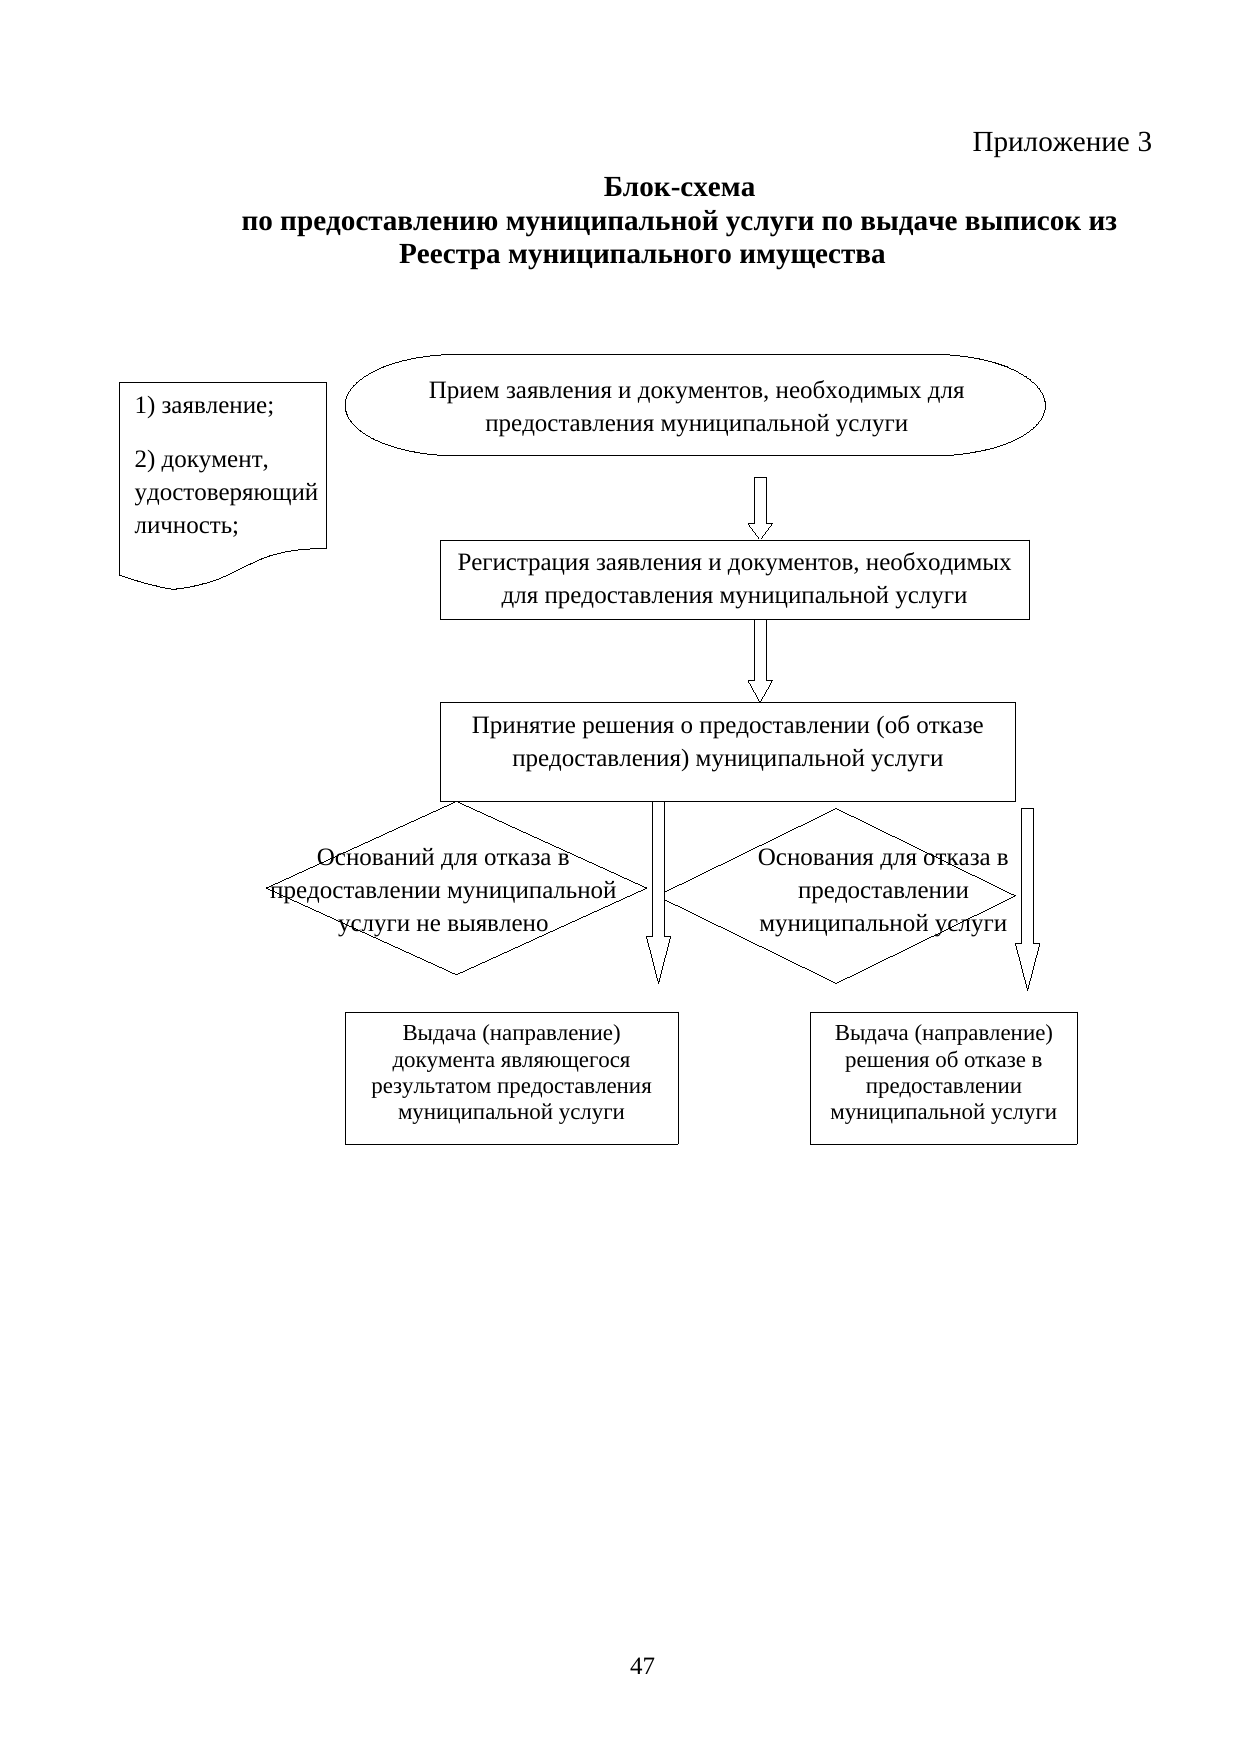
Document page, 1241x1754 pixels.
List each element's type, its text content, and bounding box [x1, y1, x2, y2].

text Приложение 3 [133, 124, 1152, 158]
text по предоставлению муниципальной услуги по выдаче выписок из Реестра муниципального имущества [133, 203, 1152, 270]
text Блок-схема [133, 169, 1152, 203]
